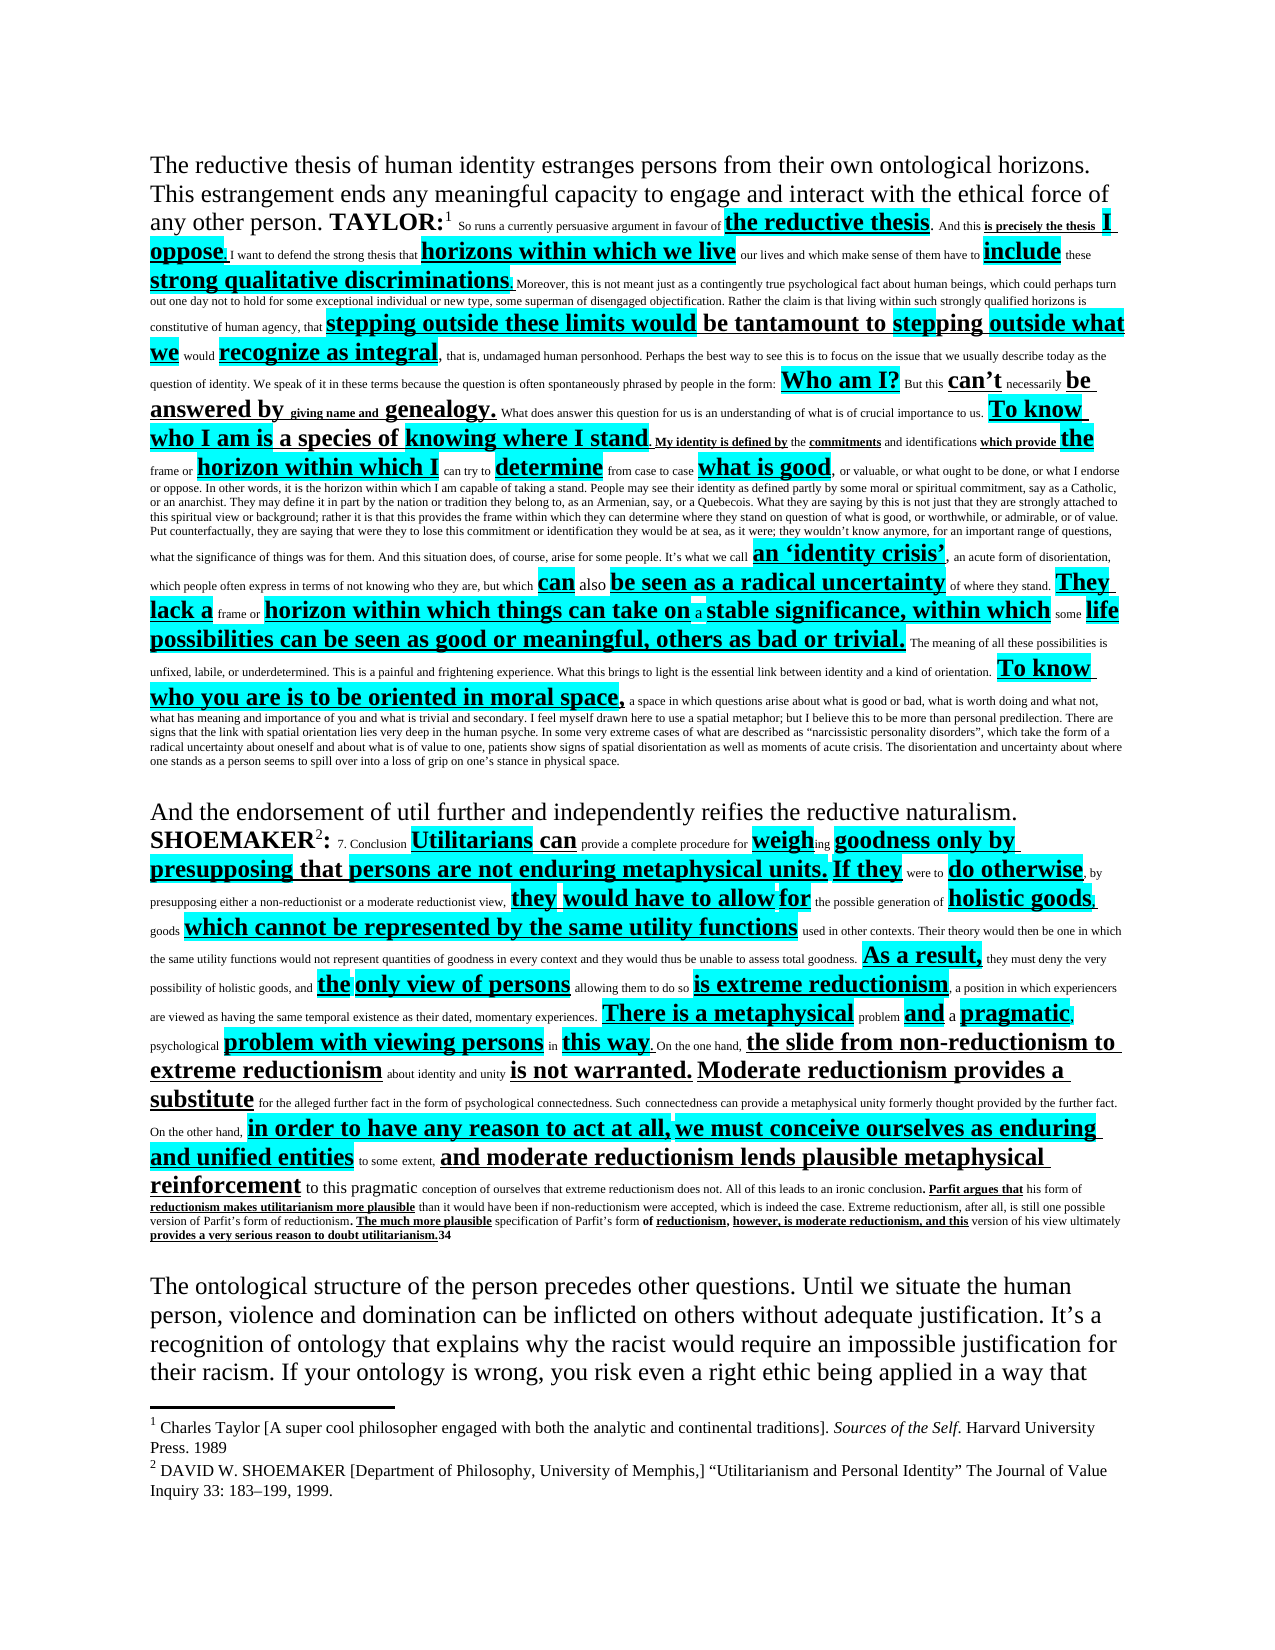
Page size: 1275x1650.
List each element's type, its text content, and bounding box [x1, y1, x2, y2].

text The reductive thesis of human identity estranges persons from their own ontological horizons. This estrangement ends any meaningful capacity to engage and interact with the ethical force of any other person. TAYLOR: So runs a currently persuasive argument in favour of the reductive thesis. And this is precisely the thesis I oppose. I want to defend the strong thesis that horizons within which we live our lives and which make sense of them have to include these strong qualitative discriminations. Moreover, this is not meant just as a contingently true psychological fact about human beings, which could perhaps turn out one day not to hold for some exceptional individual or new type, some superman of disengaged objectification. Rather the claim is that living within such strongly qualified horizons is constitutive of human agency, that stepping outside these limits would be tantamount to stepping outside what we would recognize as integral, that is, undamaged human personhood. Perhaps the best way to see this is to focus on the issue that we usually describe today as the question of identity. We speak of it in these terms because the question is often spontaneously phrased by people in the form: Who am I? But this can’t necessarily be answered by giving name and genealogy. What does answer this question for us is an understanding of what is of crucial importance to us. To know who I am is a species of knowing where I stand. My identity is defined by the commitments and identifications which provide the frame or horizon within which I can try to determine from case to case what is good, or valuable, or what ought to be done, or what I endorse or oppose. In other words, it is the horizon within which I am capable of taking a stand. People may see their identity as defined partly by some moral or spiritual commitment, say as a Catholic, or an anarchist. They may define it in part by the nation or tradition they belong to, as an Armenian, say, or a Quebecois. What they are saying by this is not just that they are strongly attached to this spiritual view or background; rather it is that this provides the frame within which they can determine where they stand on question of what is good, or worthwhile, or admirable, or of value. Put counterfactually, they are saying that were they to lose this commitment or identification they would be at sea, as it were; they wouldn’t know anymore, for an important range of questions, what the significance of things was for them. And this situation does, of course, arise for some people. It’s what we call an ‘identity crisis’, an acute form of disorientation, which people often express in terms of not knowing who they are, but which can also be seen as a radical uncertainty of where they stand. They lack a frame or horizon within which things can take on a stable significance, within which some life possibilities can be seen as good or meaningful, others as bad or trivial. The meaning of all these possibilities is unfixed, labile, or underdetermined. This is a painful and frightening experience. What this brings to light is the essential link between identity and a kind of orientation. To know who you are is to be oriented in moral space, a space in which questions arise about what is good or bad, what is worth doing and what not, what has meaning and importance of you and what is trivial and secondary. I feel myself drawn here to use a spatial metaphor; but I believe this to be more than personal predilection. There are signs that the link with spatial orientation lies very deep in the human psyche. In some very extreme cases of what are described as “narcissistic personality disorders”, which take the form of a radical uncertainty about oneself and about what is of value to one, patients show signs of spatial disorientation as well as moments of acute crisis. The disorientation and uncertainty about where one stands as a person seems to spill over into a loss of grip on one’s stance in physical space. [150, 150, 1125, 768]
text And the endorsement of util further and independently reifies the reductive naturalism. SHOEMAKER: 7. Conclusion Utilitarians can provide a complete procedure for weighing goodness only by presupposing that persons are not enduring metaphysical units. If they were to do otherwise, by presupposing either a non-reductionist or a moderate reductionist view, they would have to allow for the possible generation of holistic goods, goods which cannot be represented by the same utility functions used in other contexts. Their theory would then be one in which the same utility functions would not represent quantities of goodness in every context and they would thus be unable to assess total goodness. As a result, they must deny the very possibility of holistic goods, and the only view of persons allowing them to do so is extreme reductionism, a position in which experiencers are viewed as having the same temporal existence as their dated, momentary experiences. There is a metaphysical problem and a pragmatic, psychological problem with viewing persons in this way. On the one hand, the slide from non-reductionism to extreme reductionism about identity and unity is not warranted. Moderate reductionism provides a substitute for the alleged further fact in the form of psychological connectedness. Such connectedness can provide a metaphysical unity formerly thought provided by the further fact. On the other hand, in order to have any reason to act at all, we must conceive ourselves as enduring and unified entities to some extent, and moderate reductionism lends plausible metaphysical reinforcement to this pragmatic conception of ourselves that extreme reductionism does not. All of this leads to an ironic conclusion. Parfit argues that his form of reductionism makes utilitarianism more plausible than it would have been if non-reductionism were accepted, which is indeed the case. Extreme reductionism, after all, is still one possible version of Parfit’s form of reductionism. The much more plausible specification of Parfit’s form of reductionism, however, is moderate reductionism, and this version of his view ultimately provides a very serious reason to doubt utilitarianism.34 [150, 797, 1125, 1242]
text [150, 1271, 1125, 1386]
